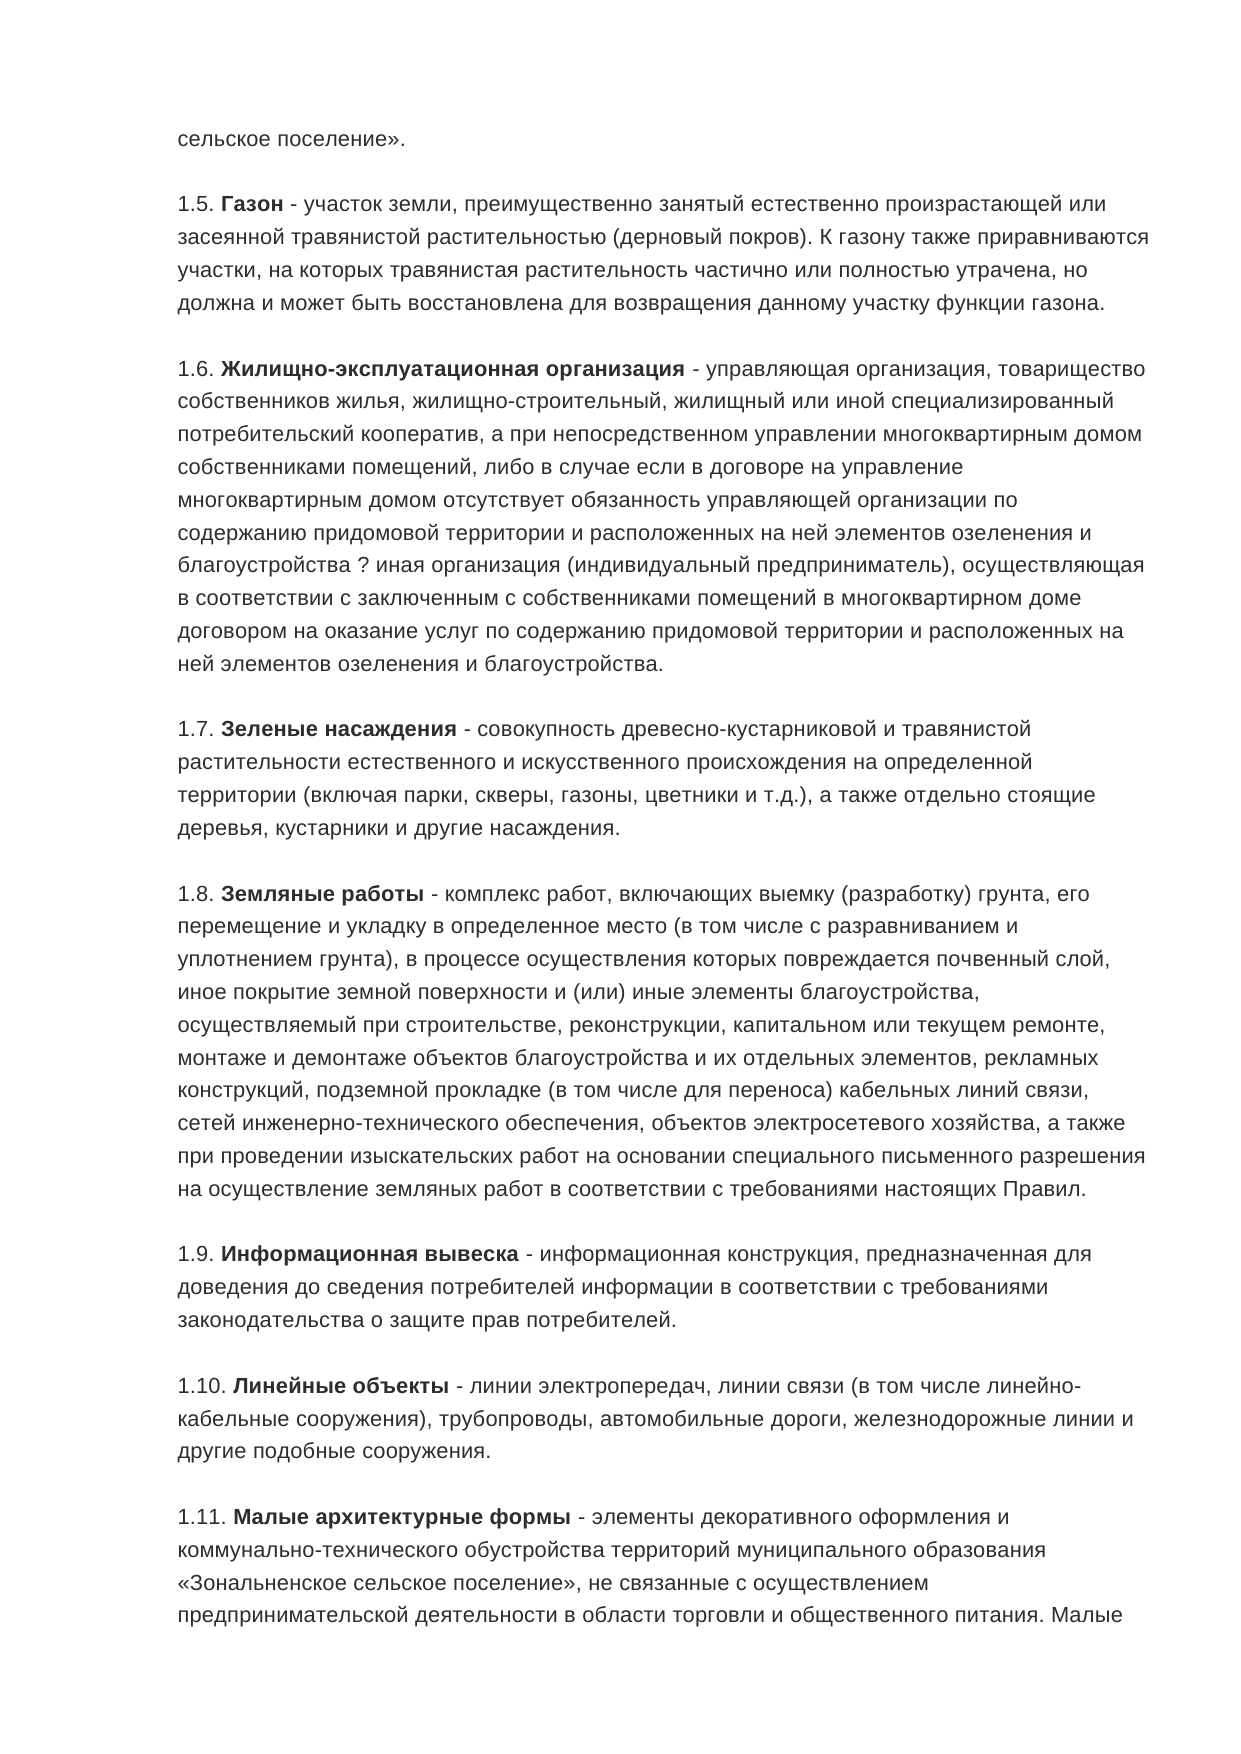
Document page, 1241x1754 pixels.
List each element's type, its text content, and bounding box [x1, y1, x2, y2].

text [177, 118, 1152, 873]
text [177, 1234, 1152, 1627]
text 1.8. Земляные работы - комплекс работ, включающих выемку (разработку) грунта, его перемещение и укладку в определенное место (в том числе с разравниванием и уплотнением грунта), в процессе осуществления которых повреждается почвенный слой, иное покрытие земной поверхности и (или) иные элементы благоустройства, осуществляемый при строительстве, реконструкции, капитальном или текущем ремонте, монтаже и демонтаже объектов благоустройства и их отдельных элементов, рекламных конструкций, подземной прокладке (в том числе для переноса) кабельных линий связи, сетей инженерно-технического обеспечения, объектов электросетевого хозяйства, а также при проведении изыскательских работ на основании специального письменного разрешения на осуществление земляных работ в соответствии с требованиями настоящих Правил. [177, 873, 1152, 1234]
